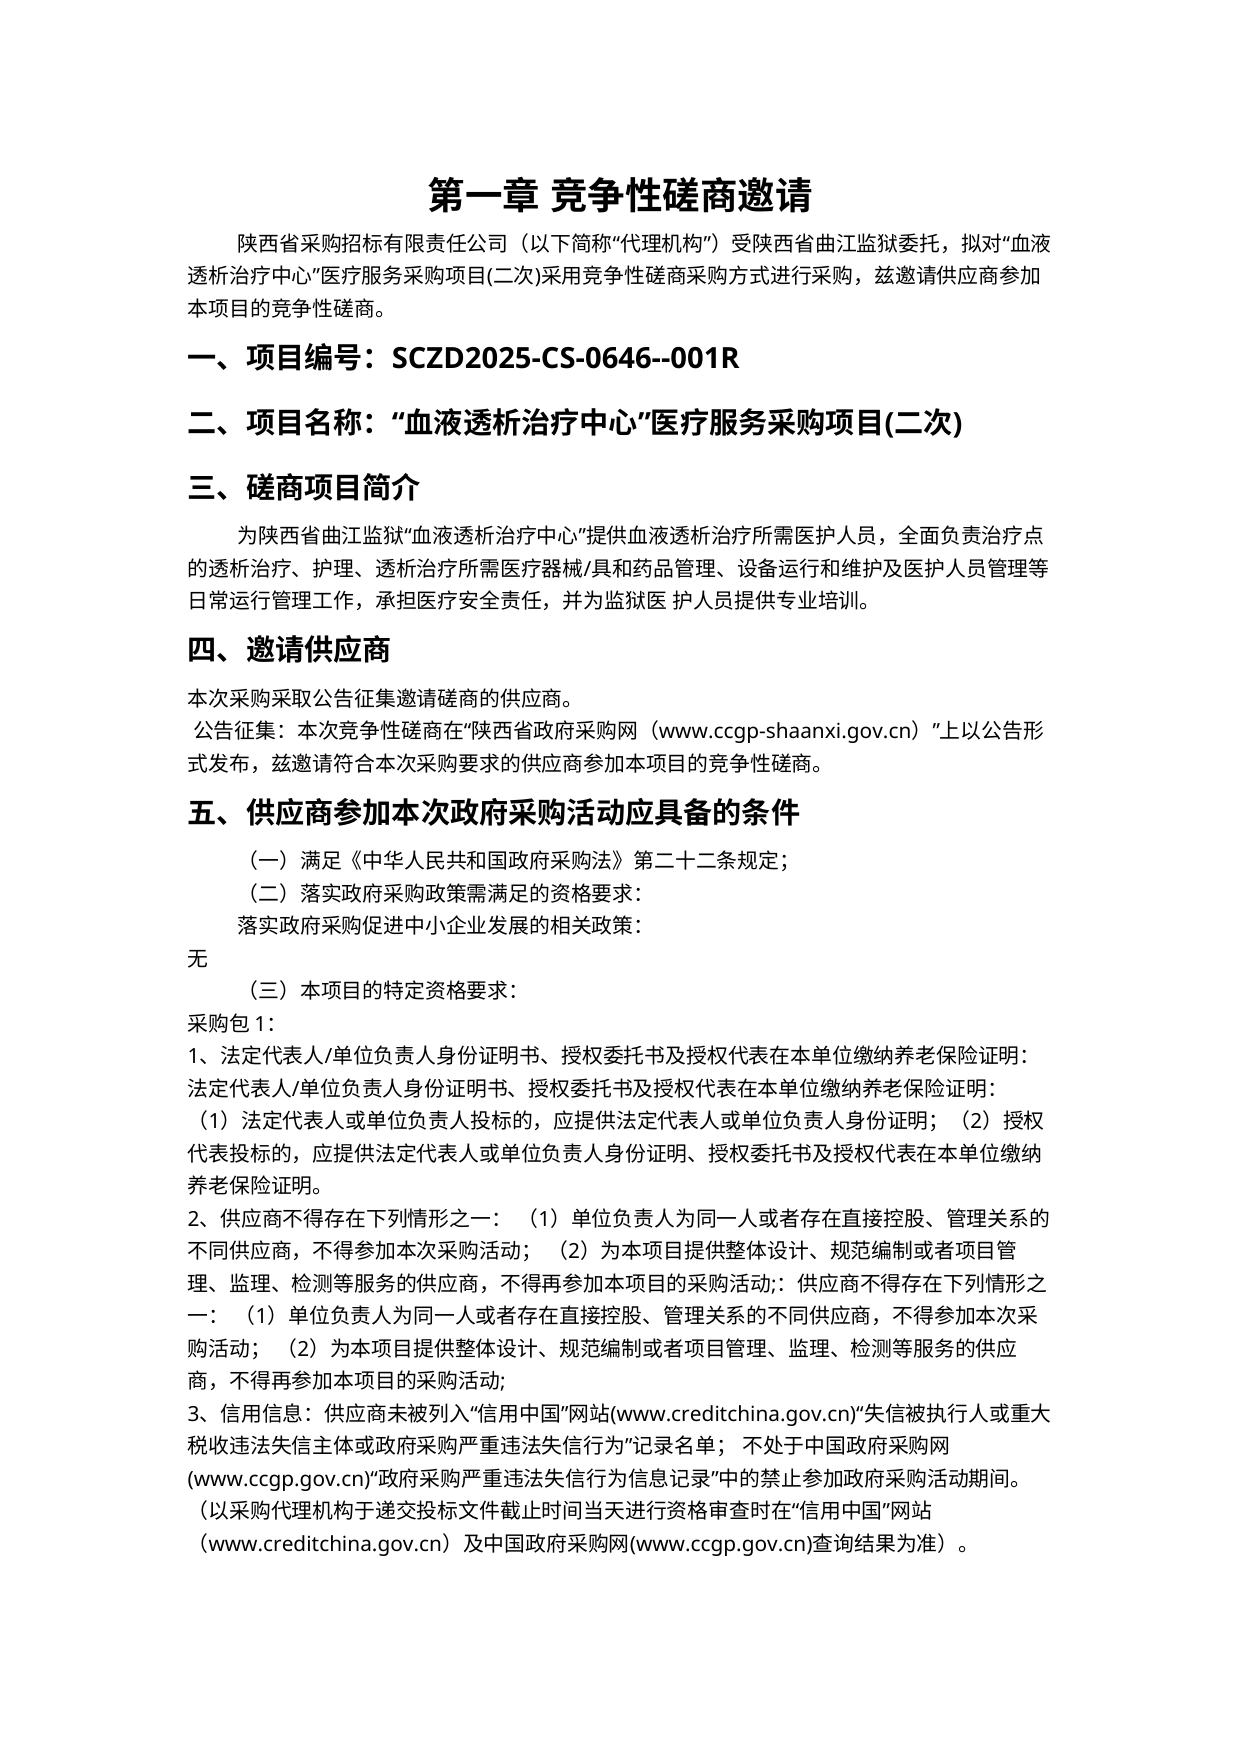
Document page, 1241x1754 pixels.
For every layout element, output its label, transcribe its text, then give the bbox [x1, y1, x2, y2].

text 本次采购采取公告征集邀请磋商的供应商。 [187, 682, 1053, 714]
text 采购包1： [187, 1007, 1053, 1039]
text （一）满足《中华人民共和国政府采购法》第二十二条规定； [187, 844, 1053, 877]
text 一、项目编号：SCZD2025-CS-0646--001R [187, 324, 1053, 389]
text 陕西省采购招标有限责任公司（以下简称“代理机构”）受陕西省曲江监狱委托，拟对“血液透析治疗中心”医疗服务采购项目(二次)采用竞争性磋商采购方式进行采购，兹邀请供应商参加本项目的竞争性磋商。 [187, 227, 1053, 324]
text 3、信用信息：供应商未被列入“信用中国”网站(www.creditchina.gov.cn)“失信被执行人或重大税收违法失信主体或政府采购严重违法失信行为”记录名单； 不处于中国政府采购网(www.ccgp.gov.cn)“政府采购严重违法失信行为信息记录”中的禁止参加政府采购活动期间。 （以采购代理机构于递交投标文件截止时间当天进行资格审查时在“信用中国”网站（www.creditchina.gov.cn）及中国政府采购网(www.ccgp.gov.cn)查询结果为准）。 [187, 1397, 1053, 1559]
text 无 [187, 942, 1053, 974]
text （三）本项目的特定资格要求： [187, 974, 1053, 1007]
text 2、供应商不得存在下列情形之一： （1）单位负责人为同一人或者存在直接控股、管理关系的不同供应商，不得参加本次采购活动； （2）为本项目提供整体设计、规范编制或者项目管理、监理、检测等服务的供应商，不得再参加本项目的采购活动;：供应商不得存在下列情形之一： （1）单位负责人为同一人或者存在直接控股、管理关系的不同供应商，不得参加本次采购活动； （2）为本项目提供整体设计、规范编制或者项目管理、监理、检测等服务的供应商，不得再参加本项目的采购活动; [187, 1202, 1053, 1397]
text （二）落实政府采购政策需满足的资格要求： [187, 877, 1053, 909]
text 三、磋商项目简介 [187, 454, 1053, 519]
text 公告征集：本次竞争性磋商在“陕西省政府采购网（www.ccgp-shaanxi.gov.cn）”上以公告形式发布，兹邀请符合本次采购要求的供应商参加本项目的竞争性磋商。 [187, 714, 1053, 779]
text 1、法定代表人/单位负责人身份证明书、授权委托书及授权代表在本单位缴纳养老保险证明：法定代表人/单位负责人身份证明书、授权委托书及授权代表在本单位缴纳养老保险证明：（1）法定代表人或单位负责人投标的，应提供法定代表人或单位负责人身份证明；（2）授权代表投标的，应提供法定代表人或单位负责人身份证明、授权委托书及授权代表在本单位缴纳养老保险证明。 [187, 1039, 1053, 1202]
text 五、供应商参加本次政府采购活动应具备的条件 [187, 779, 1053, 844]
text 落实政府采购促进中小企业发展的相关政策： [187, 909, 1053, 942]
text 二、项目名称：“血液透析治疗中心”医疗服务采购项目(二次) [187, 389, 1053, 454]
text 第一章 竞争性磋商邀请 [187, 162, 1053, 227]
text 为陕西省曲江监狱“血液透析治疗中心”提供血液透析治疗所需医护人员，全面负责治疗点的透析治疗、护理、透析治疗所需医疗器械/具和药品管理、设备运行和维护及医护人员管理等日常运行管理工作，承担医疗安全责任，并为监狱医 护人员提供专业培训。 [187, 519, 1053, 617]
text 四、邀请供应商 [187, 617, 1053, 682]
